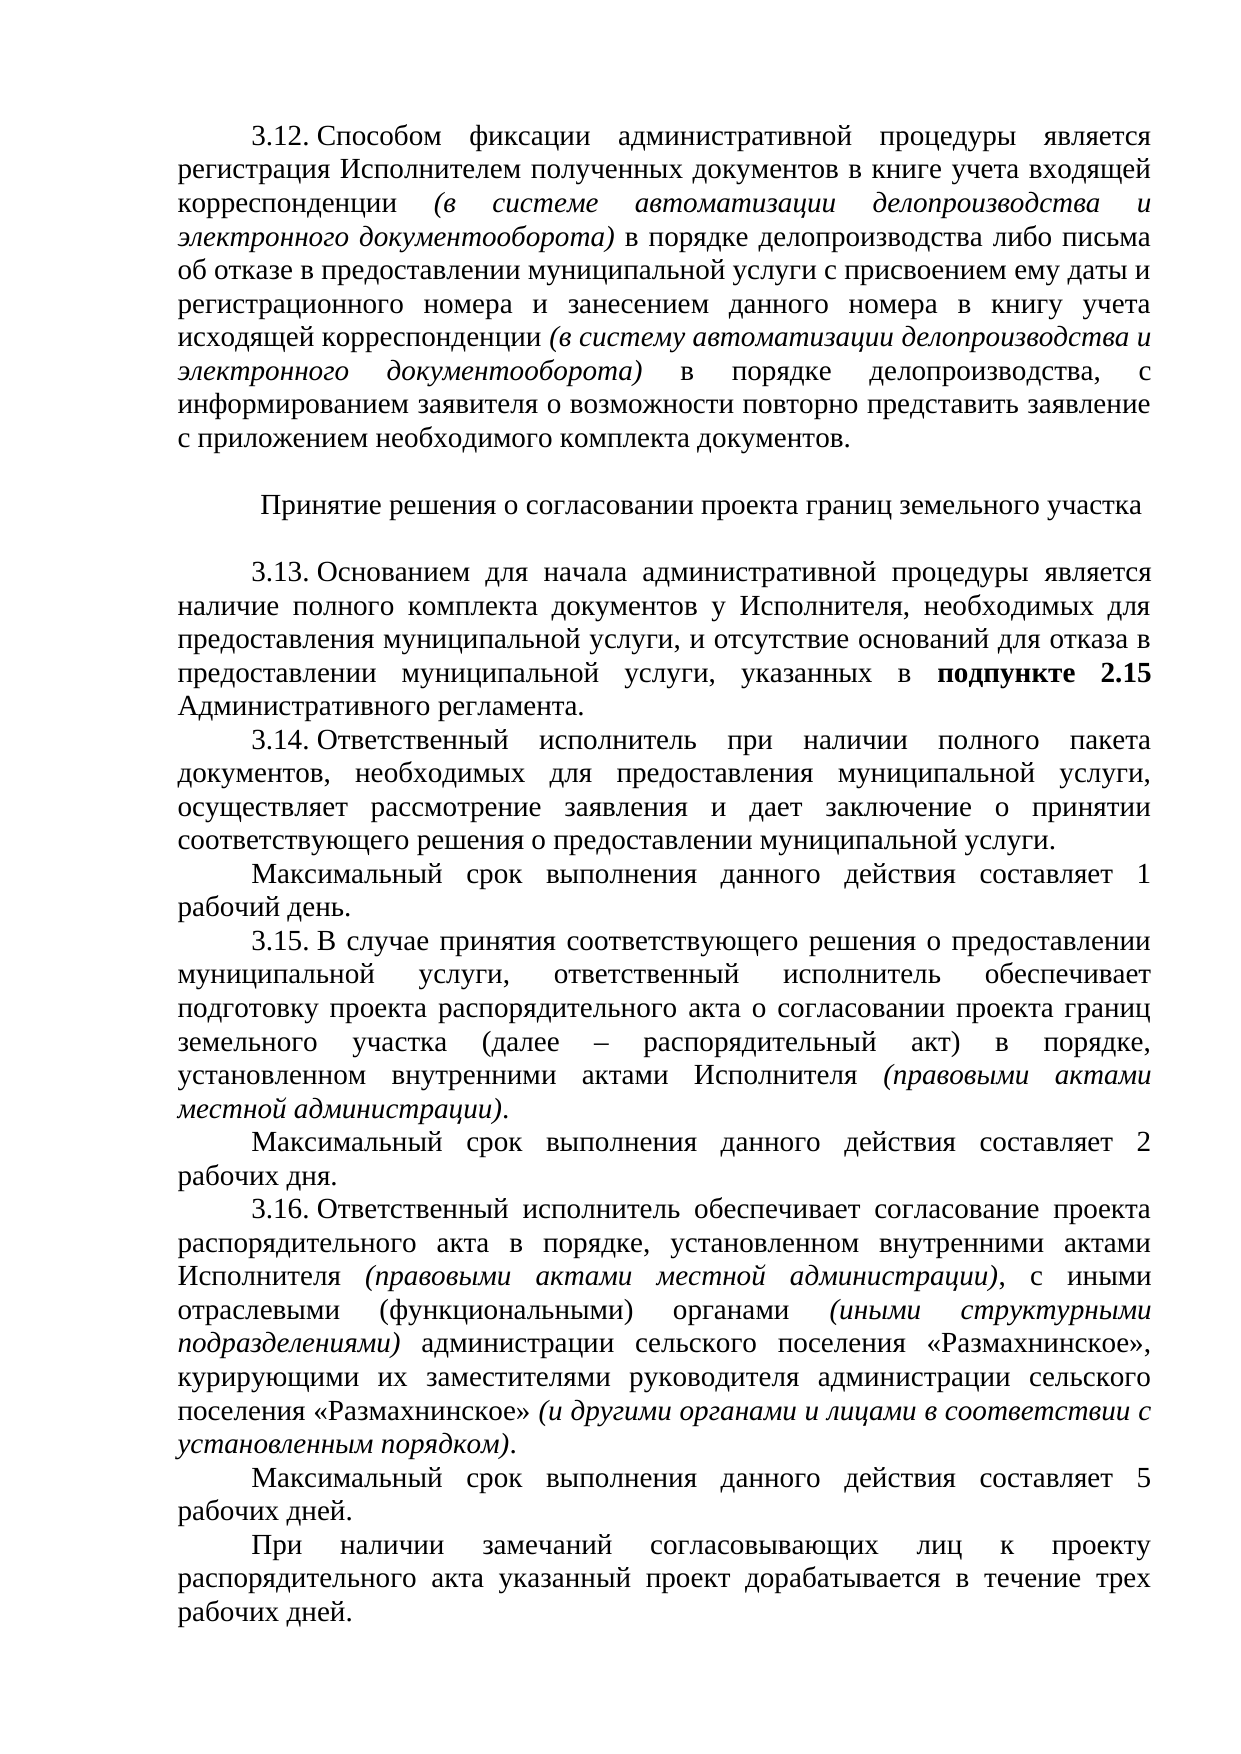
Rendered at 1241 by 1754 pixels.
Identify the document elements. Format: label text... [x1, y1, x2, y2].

text 3.14. Ответственный исполнитель при наличии полного пакета документов, необходимых для предоставления муниципальной услуги, осуществляет рассмотрение заявления и дает заключение о принятии соответствующего решения о предоставлении муниципальной услуги. [177, 722, 1152, 856]
text Максимальный срок выполнения данного действия составляет 2 рабочих дня. [177, 1124, 1152, 1191]
text 3.15. В случае принятия соответствующего решения о предоставлении муниципальной услуги, ответственный исполнитель обеспечивает подготовку проекта распорядительного акта о согласовании проекта границ земельного участка (далее – распорядительный акт) в порядке, установленном внутренними актами Исполнителя (правовыми актами местной администрации). [177, 923, 1152, 1124]
text 3.13. Основанием для начала административной процедуры является наличие полного комплекта документов у Исполнителя, необходимых для предоставления муниципальной услуги, и отсутствие оснований для отказа в предоставлении муниципальной услуги, указанных в подпункте 2.15 Административного регламента. [177, 554, 1152, 722]
text Максимальный срок выполнения данного действия составляет 5 рабочих дней. [177, 1460, 1152, 1527]
text 3.12. Способом фиксации административной процедуры является регистрация Исполнителем полученных документов в книге учета входящей корреспонденции (в системе автоматизации делопроизводства и электронного документооборота) в порядке делопроизводства либо письма об отказе в предоставлении муниципальной услуги с присвоением ему даты и регистрационного номера и занесением данного номера в книгу учета исходящей корреспонденции (в систему автоматизации делопроизводства и электронного документооборота) в порядке делопроизводства, с информированием заявителя о возможности повторно представить заявление с приложением необходимого комплекта документов. [177, 118, 1152, 453]
text При наличии замечаний согласовывающих лиц к проекту распорядительного акта указанный проект дорабатывается в течение трех рабочих дней. [177, 1527, 1152, 1627]
text Принятие решения о согласовании проекта границ земельного участка [177, 487, 1152, 521]
text Максимальный срок выполнения данного действия составляет 1 рабочий день. [177, 856, 1152, 923]
text 3.16. Ответственный исполнитель обеспечивает согласование проекта распорядительного акта в порядке, установленном внутренними актами Исполнителя (правовыми актами местной администрации), с иными отраслевыми (функциональными) органами (иными структурными подразделениями) администрации сельского поселения «Размахнинское», курирующими их заместителями руководителя администрации сельского поселения «Размахнинское» (и другими органами и лицами в соответствии с установленным порядком). [177, 1191, 1152, 1460]
